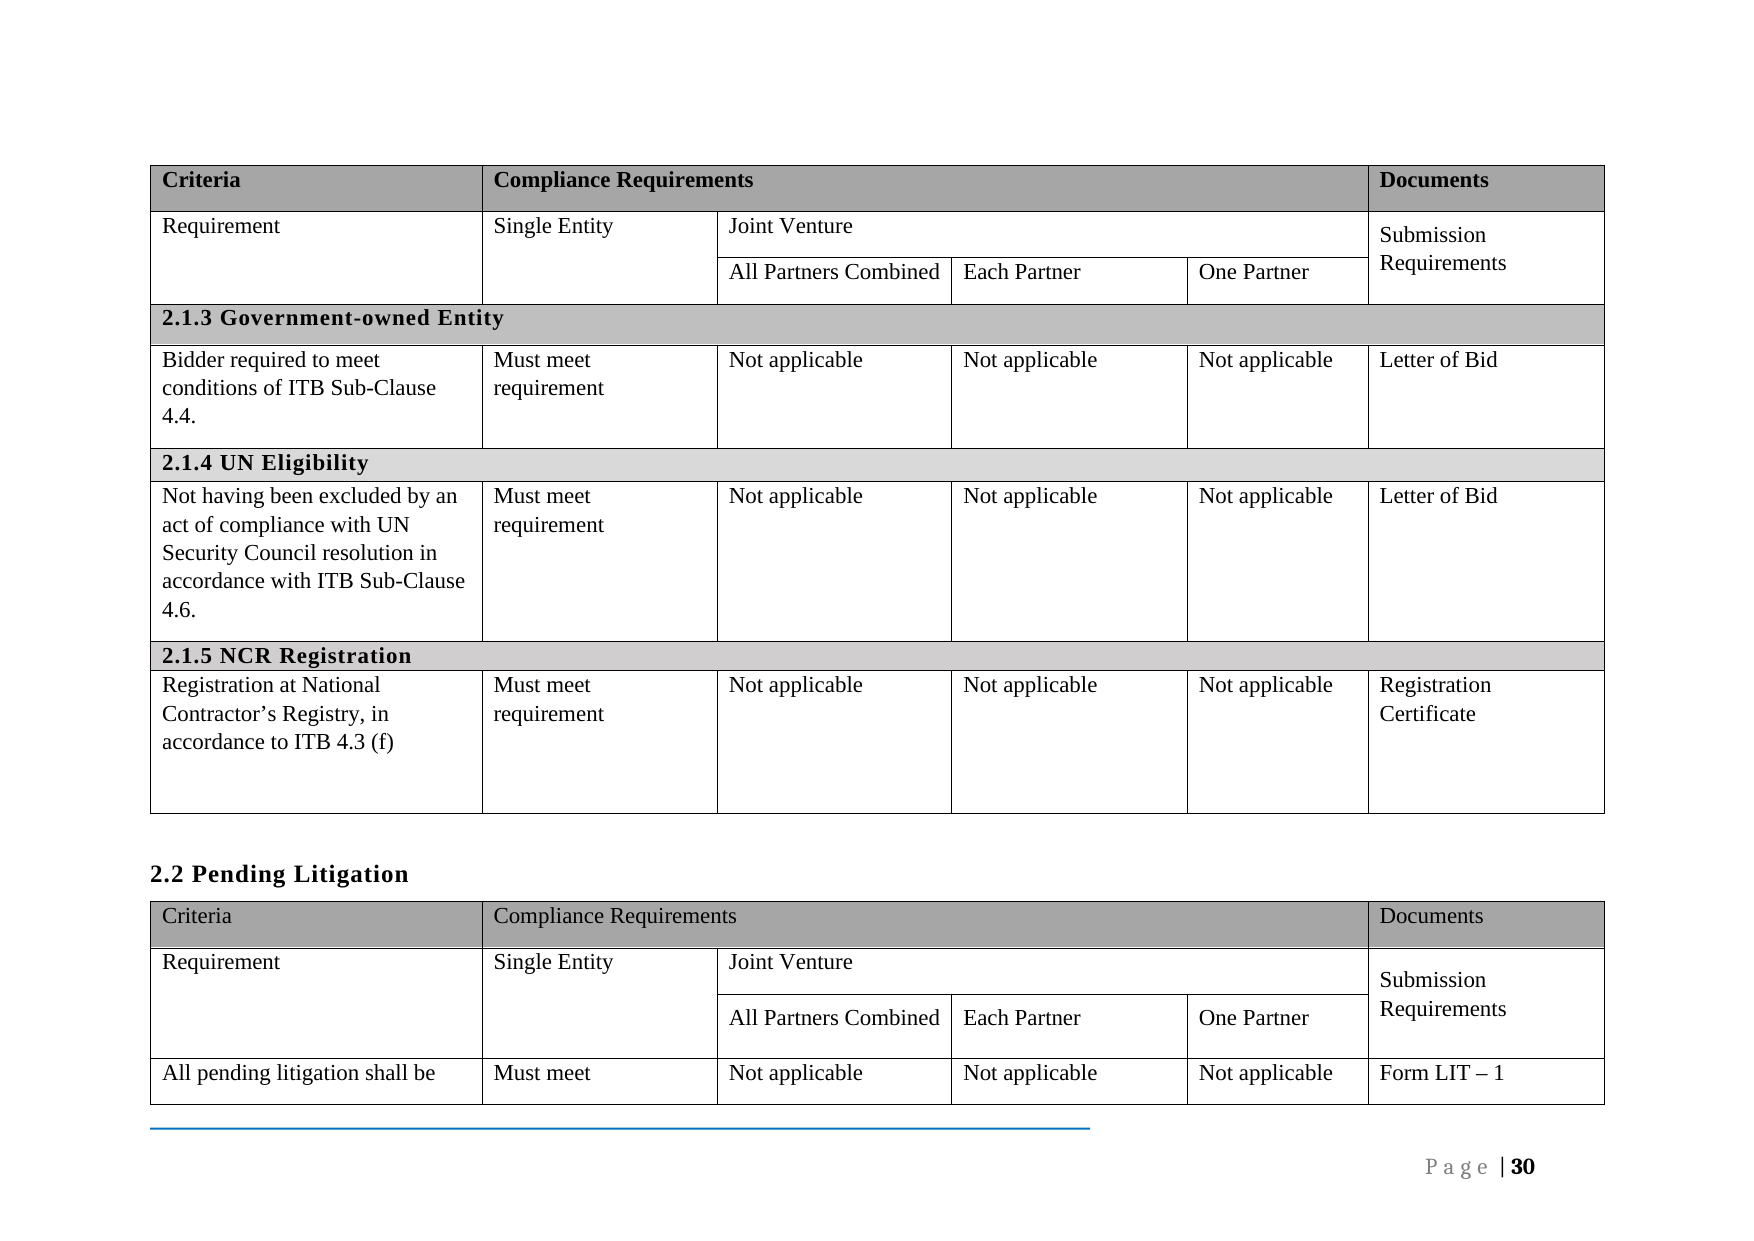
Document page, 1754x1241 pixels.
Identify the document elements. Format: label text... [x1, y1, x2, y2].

table_cell Single Entity [483, 949, 717, 1058]
table_cell Requirement [151, 949, 482, 1058]
table_cell Registration at National Contractor’s Registry, in accordance to ITB 4.3 (f) [151, 671, 482, 812]
table_cell Must meet requirement [483, 671, 717, 812]
table_cell Joint Venture [718, 212, 1368, 257]
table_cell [483, 1059, 717, 1104]
table_cell Joint Venture [718, 949, 1368, 993]
table_cell Letter of Bid [1369, 346, 1604, 448]
table_header Documents [1369, 902, 1604, 947]
table_cell Letter of Bid [1369, 482, 1604, 641]
table_cell Not applicable [718, 671, 951, 812]
subtitle Pending Litigation [150, 859, 1604, 887]
table_cell One Partner [1188, 995, 1368, 1058]
table_cell Bidder required to meet conditions of ITB Sub-Clause 4.4. [151, 346, 482, 448]
table_cell Not applicable [718, 346, 951, 448]
table_header Criteria [151, 166, 482, 211]
table_cell Must meet requirement [483, 346, 717, 448]
table_cell Not applicable [1188, 1059, 1368, 1104]
table_cell Submission Requirements [1369, 212, 1604, 303]
table_cell Not applicable [952, 482, 1187, 641]
table_cell Each Partner [952, 995, 1187, 1058]
table_cell Must meet requirement [483, 482, 717, 641]
table_cell All Partners Combined [718, 995, 951, 1058]
table_cell Not applicable [718, 1059, 951, 1104]
table_cell Form LIT – 1 [1369, 1059, 1604, 1104]
table_cell Government-owned Entity [151, 305, 1604, 344]
table_header Compliance Requirements [483, 166, 1368, 211]
table_cell Requirement [151, 212, 482, 303]
table_header Criteria [151, 902, 482, 947]
table_cell All Partners Combined [718, 258, 951, 303]
table_cell One Partner [1188, 258, 1368, 303]
table_cell Not applicable [952, 346, 1187, 448]
table_cell Not having been excluded by an act of compliance with UN Security Council resolution in accordance with ITB Sub-Clause 4.6. [151, 482, 482, 641]
table_cell Registration Certificate [1369, 671, 1604, 812]
table_cell NCR Registration [151, 642, 1604, 670]
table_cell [151, 1059, 482, 1104]
table_cell Each Partner [952, 258, 1187, 303]
table_header Documents [1369, 166, 1604, 211]
table_cell Single Entity [483, 212, 717, 303]
table_cell UN Eligibility [151, 449, 1604, 481]
table_cell Not applicable [1188, 346, 1368, 448]
table_cell Not applicable [952, 671, 1187, 812]
table_cell Not applicable [1188, 671, 1368, 812]
table_header Compliance Requirements [483, 902, 1368, 947]
table_cell Not applicable [1188, 482, 1368, 641]
table_cell Submission Requirements [1369, 949, 1604, 1058]
table_cell Not applicable [718, 482, 951, 641]
table_cell Not applicable [952, 1059, 1187, 1104]
